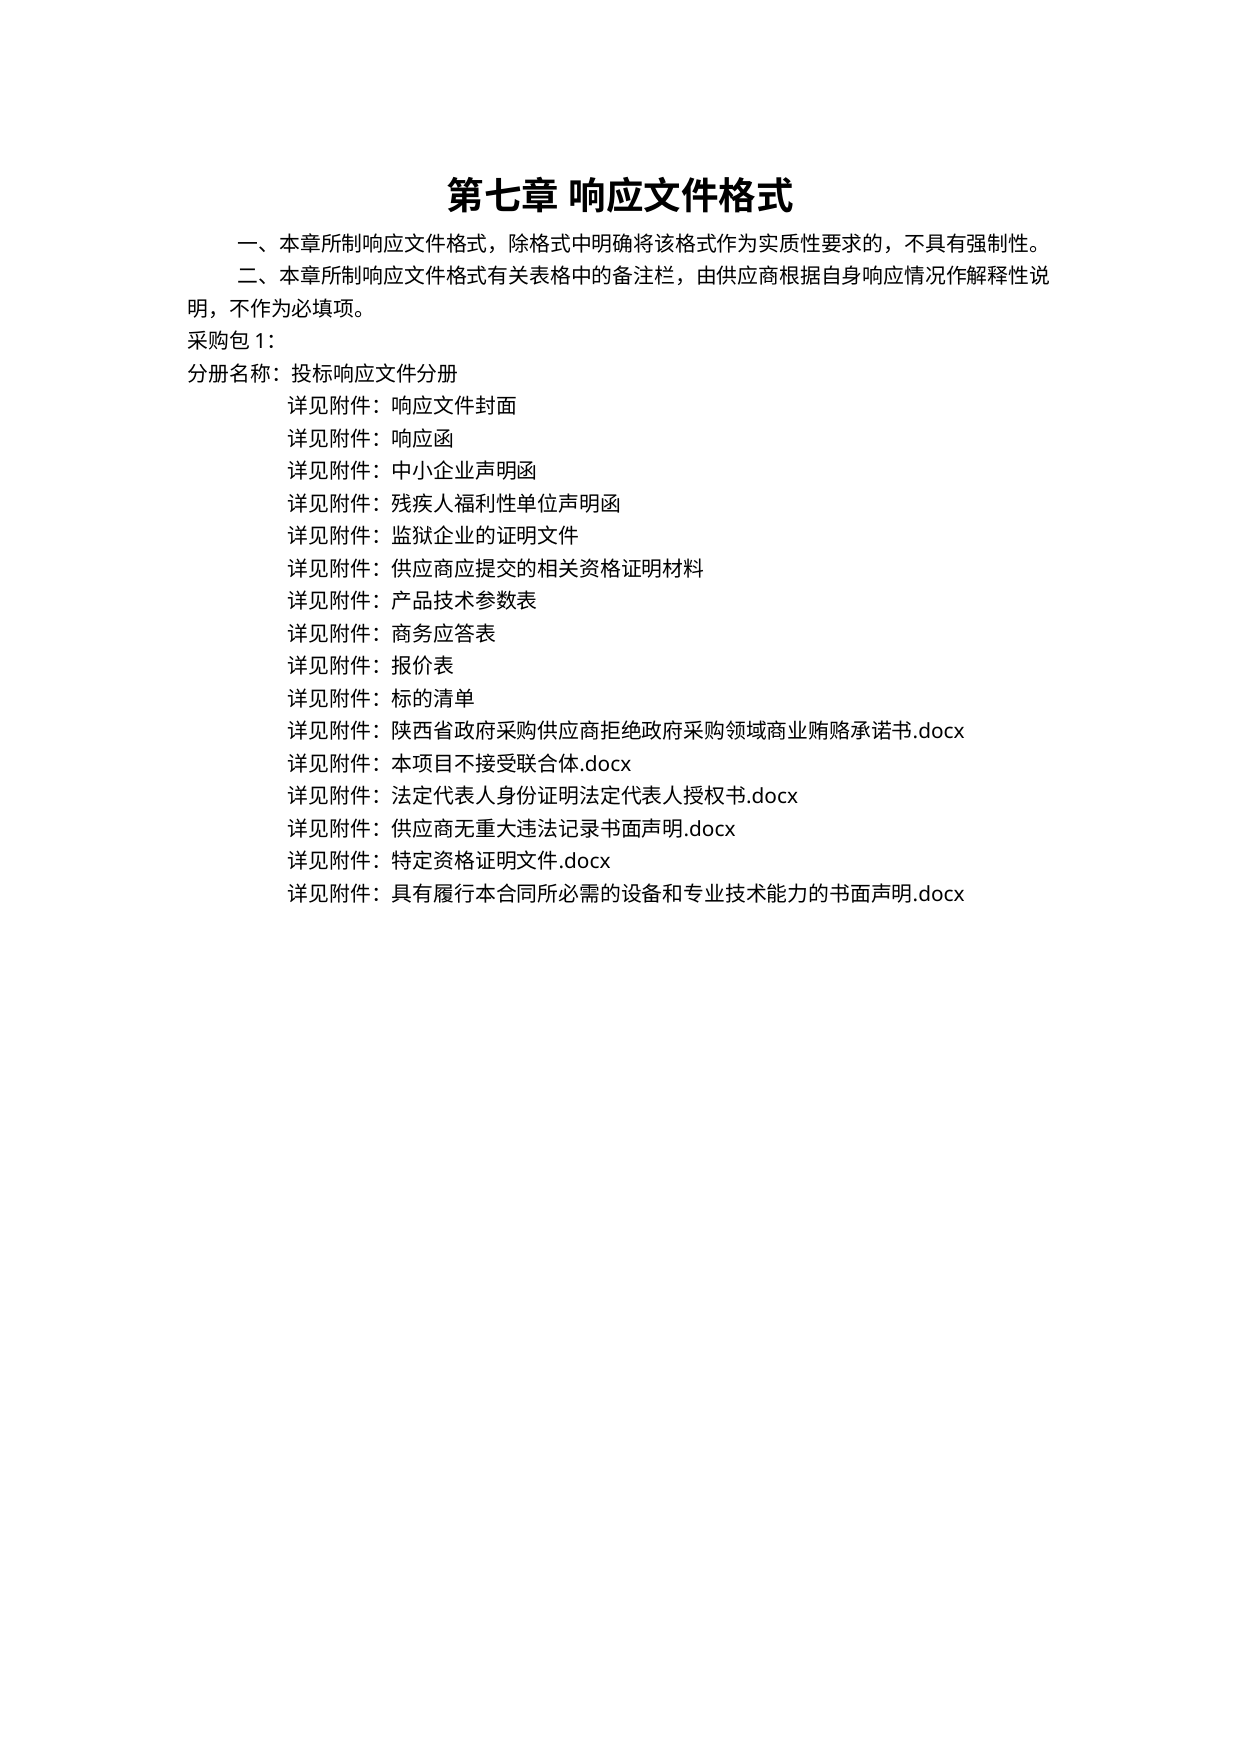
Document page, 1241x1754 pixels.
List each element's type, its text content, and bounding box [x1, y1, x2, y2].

text 详见附件：法定代表人身份证明法定代表人授权书.docx [187, 779, 1053, 812]
text 详见附件：陕西省政府采购供应商拒绝政府采购领域商业贿赂承诺书.docx [187, 714, 1053, 747]
text 详见附件：监狱企业的证明文件 [187, 519, 1053, 552]
text 详见附件：中小企业声明函 [187, 454, 1053, 487]
text 详见附件：产品技术参数表 [187, 584, 1053, 617]
text 一、本章所制响应文件格式，除格式中明确将该格式作为实质性要求的，不具有强制性。 [187, 227, 1053, 259]
text 详见附件：响应文件封面 [187, 389, 1053, 422]
text 详见附件：特定资格证明文件.docx [187, 844, 1053, 877]
text 二、本章所制响应文件格式有关表格中的备注栏，由供应商根据自身响应情况作解释性说明，不作为必填项。 [187, 259, 1053, 324]
text 分册名称：投标响应文件分册 [187, 357, 1053, 389]
text 第七章 响应文件格式 [187, 162, 1053, 227]
text 详见附件：本项目不接受联合体.docx [187, 747, 1053, 779]
text 采购包1： [187, 324, 1053, 357]
text 详见附件：报价表 [187, 649, 1053, 682]
text 详见附件：具有履行本合同所必需的设备和专业技术能力的书面声明.docx [187, 877, 1053, 909]
text 详见附件：供应商无重大违法记录书面声明.docx [187, 812, 1053, 844]
text 详见附件：供应商应提交的相关资格证明材料 [187, 552, 1053, 584]
text 详见附件：标的清单 [187, 682, 1053, 714]
text 详见附件：响应函 [187, 422, 1053, 454]
text 详见附件：商务应答表 [187, 617, 1053, 649]
text 详见附件：残疾人福利性单位声明函 [187, 487, 1053, 519]
